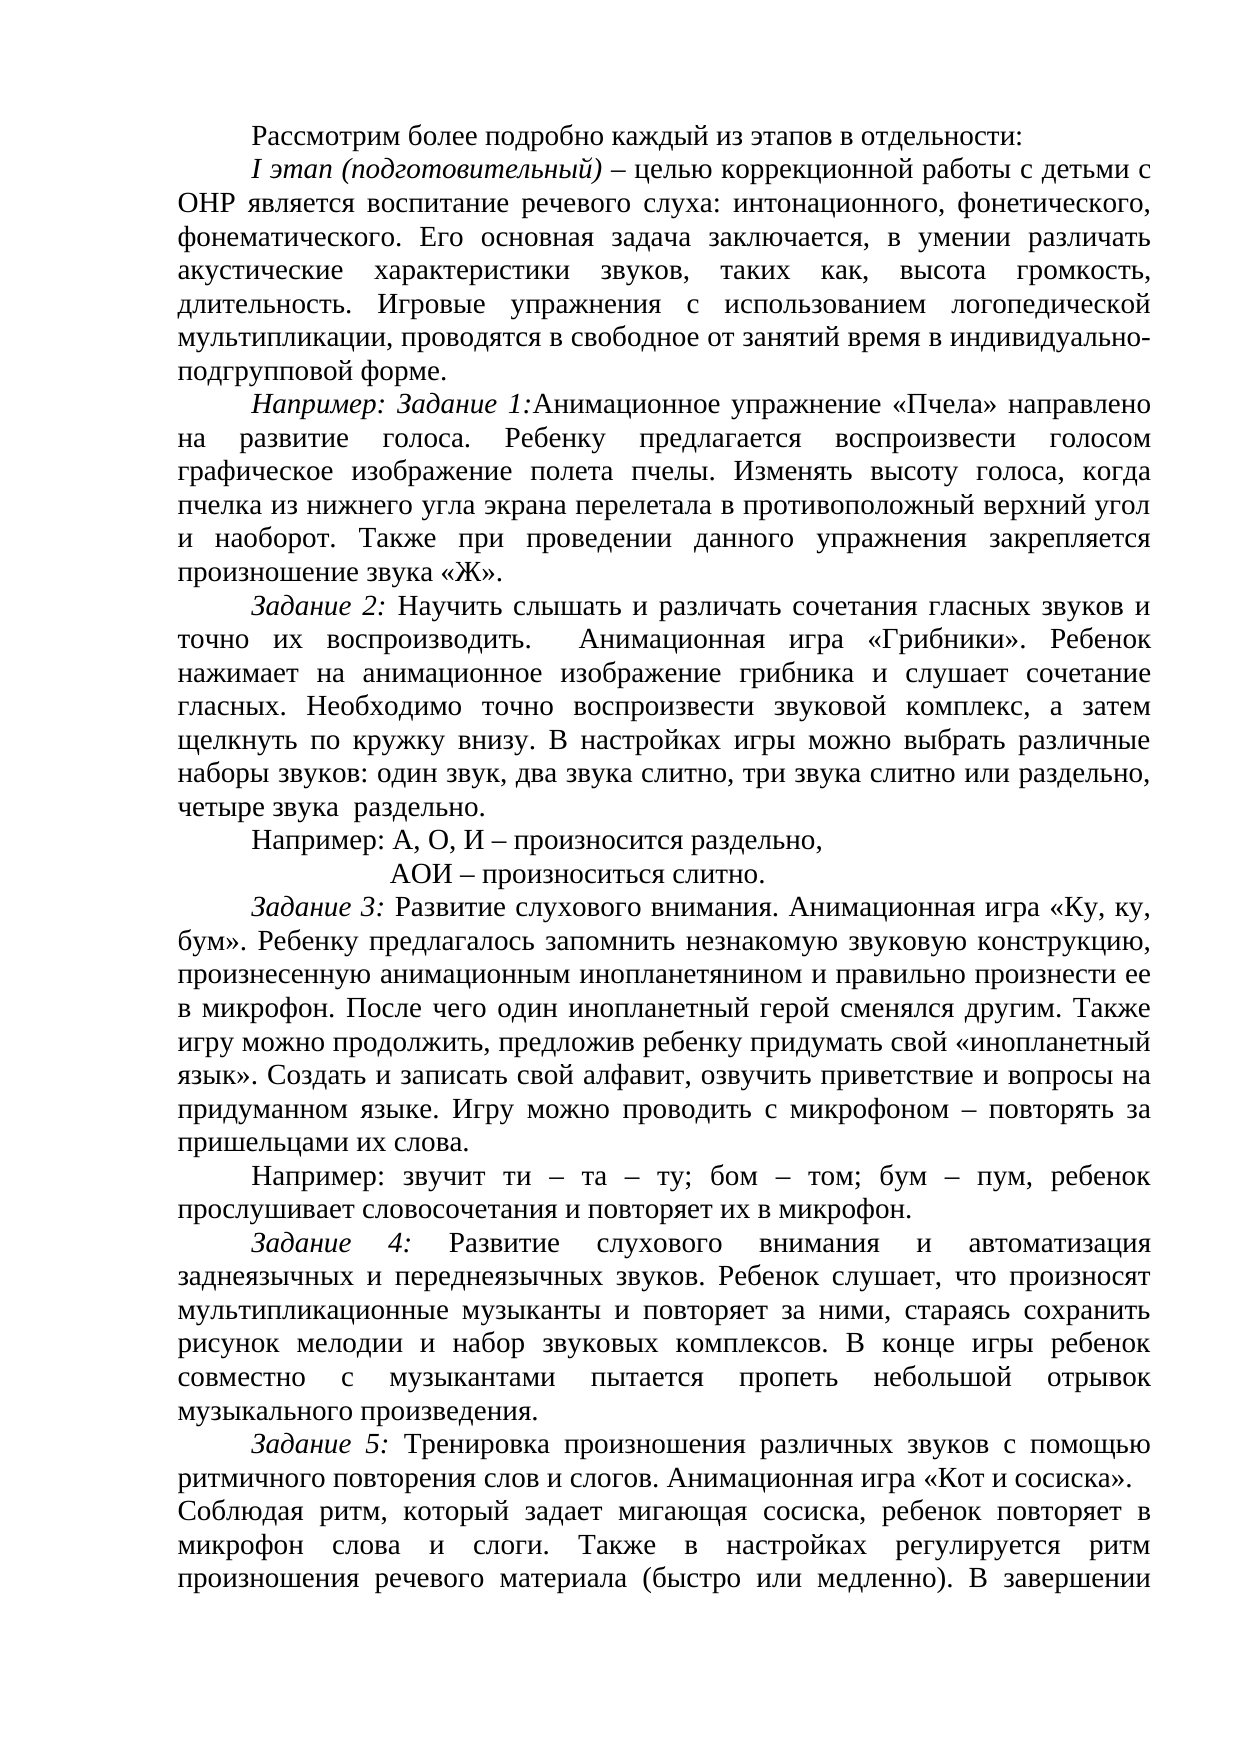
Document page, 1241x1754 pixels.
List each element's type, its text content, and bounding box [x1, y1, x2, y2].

text Рассмотрим более подробно каждый из этапов в отдельности: [177, 118, 1152, 152]
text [177, 1493, 1152, 1594]
text Например: звучит ти – та – ту; бом – том; бум – пум, ребенок прослушивает словосочетания и повторяет их в микрофон. [177, 1158, 1152, 1225]
text Задание 3: Развитие слухового внимания. Анимационная игра «Ку, ку, бум». Ребенку предлагалось запомнить незнакомую звуковую конструкцию, произнесенную анимационным инопланетянином и правильно произнести ее в микрофон. После чего один инопланетный герой сменялся другим. Также игру можно продолжить, предложив ребенку придумать свой «инопланетный язык». Создать и записать свой алфавит, озвучить приветствие и вопросы на придуманном языке. Игру можно проводить с микрофоном – повторять за пришельцами их слова. [177, 889, 1152, 1158]
text Например: Задание 1:Анимационное упражнение «Пчела» направлено на развитие голоса. Ребенку предлагается воспроизвести голосом графическое изображение полета пчелы. Изменять высоту голоса, когда пчелка из нижнего угла экрана перелетала в противоположный верхний угол и наоборот. Также при проведении данного упражнения закрепляется произношение звука «Ж». [177, 386, 1152, 588]
text Задание 5: Тренировка произношения различных звуков с помощью ритмичного повторения слов и слогов. Анимационная игра «Кот и сосиска». [177, 1426, 1152, 1493]
text Задание 4: Развитие слухового внимания и автоматизация заднеязычных и переднеязычных звуков. Ребенок слушает, что произносят мультипликационные музыканты и повторяет за ними, стараясь сохранить рисунок мелодии и набор звуковых комплексов. В конце игры ребенок совместно с музыкантами пытается пропеть небольшой отрывок музыкального произведения. [177, 1225, 1152, 1426]
text I этап (подготовительный) – целью коррекционной работы с детьми с ОНР является воспитание речевого слуха: интонационного, фонетического, фонематического. Его основная задача заключается, в умении различать акустические характеристики звуков, таких как, высота громкость, длительность. Игровые упражнения с использованием логопедической мультипликации, проводятся в свободное от занятий время в индивидуально-подгрупповой форме. [177, 152, 1152, 386]
text Например: А, О, И – произносится раздельно, [177, 822, 1152, 856]
text Задание 2: Научить слышать и различать сочетания гласных звуков и точно их воспроизводить. Анимационная игра «Грибники». Ребенок нажимает на анимационное изображение грибника и слушает сочетание гласных. Необходимо точно воспроизвести звуковой комплекс, а затем щелкнуть по кружку внизу. В настройках игры можно выбрать различные наборы звуков: один звук, два звука слитно, три звука слитно или раздельно, четыре звука раздельно. [177, 588, 1152, 822]
text АОИ – произноситься слитно. [177, 856, 1152, 889]
